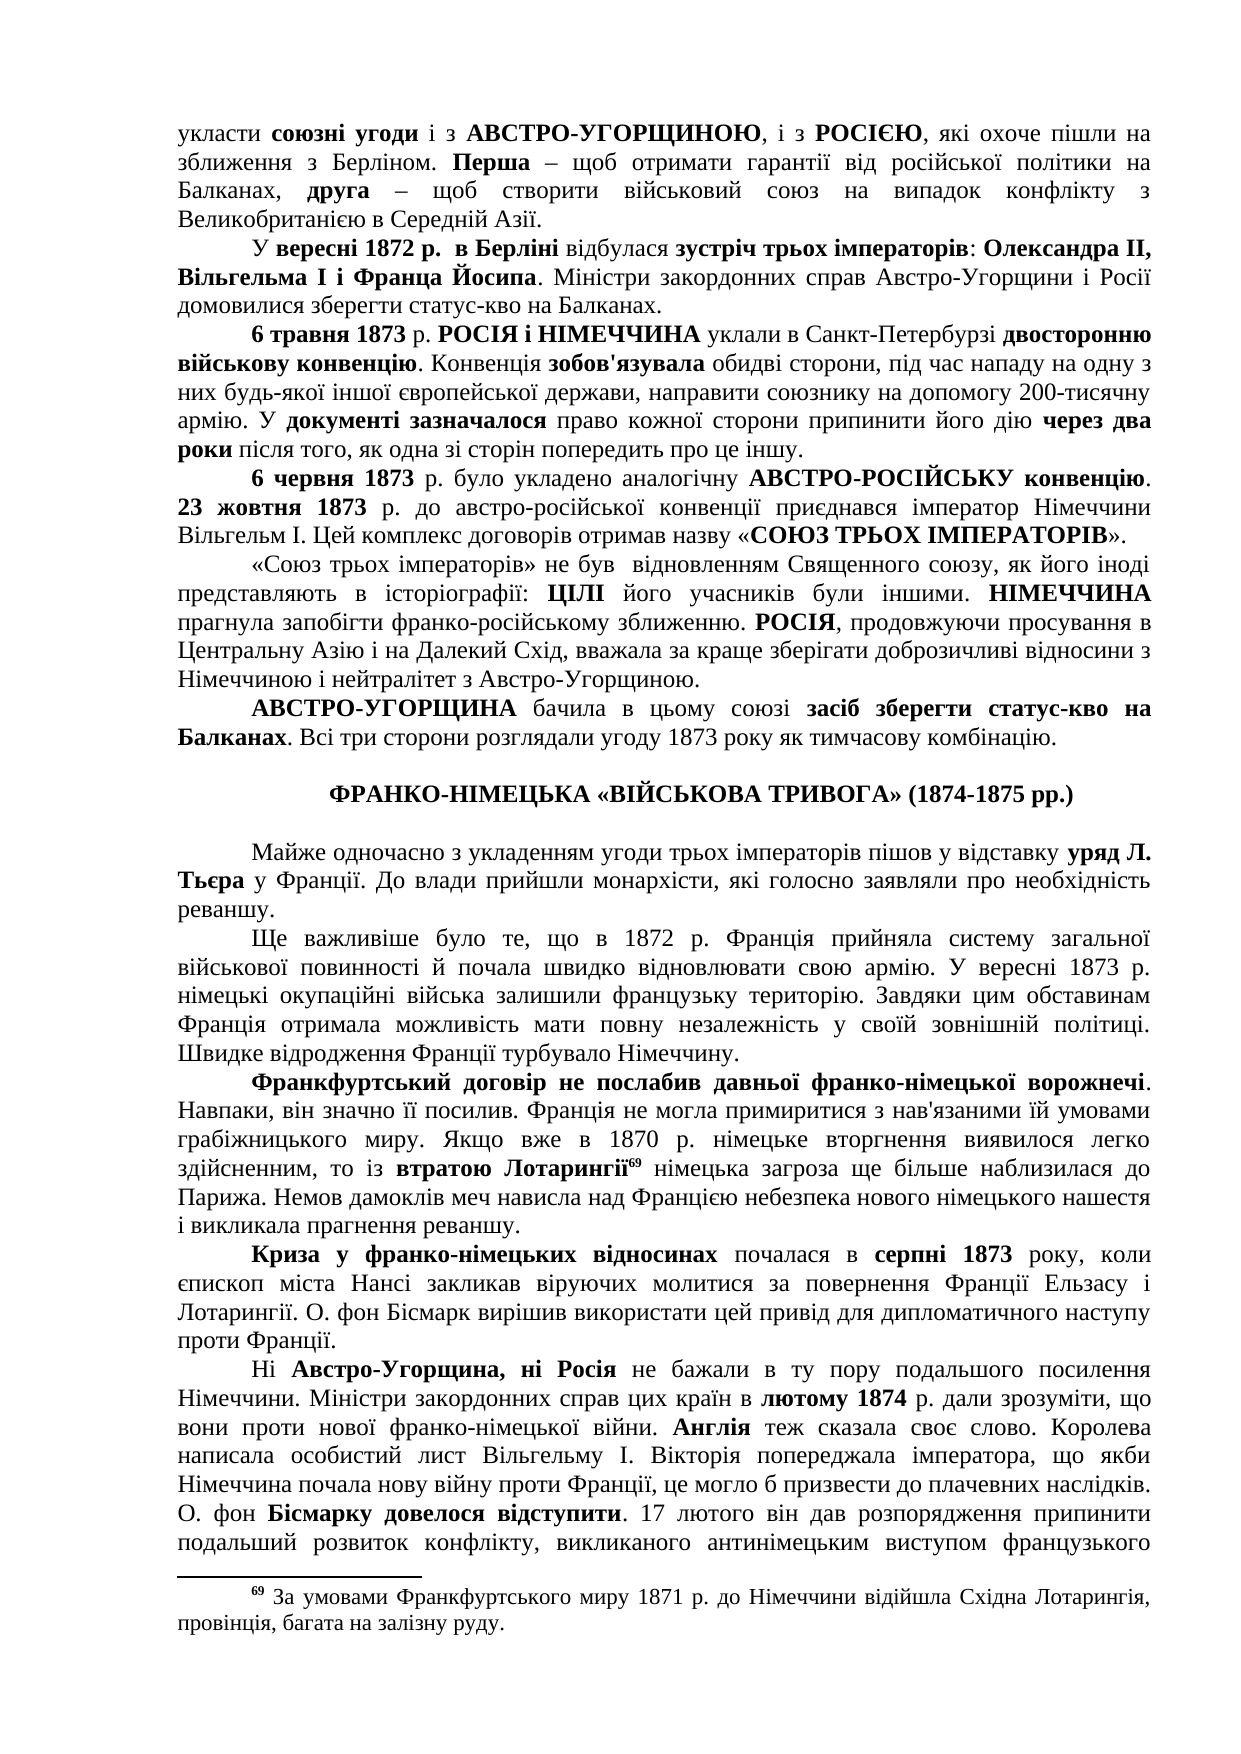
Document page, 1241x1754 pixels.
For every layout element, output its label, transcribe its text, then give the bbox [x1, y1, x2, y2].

text Ще важливіше було те, що в 1872 р. Франція прийняла систему загальної військової повинності й почала швидко відновлювати свою армію. У вересні 1873 р. німецькі окупаційні війська залишили французьку територію. Завдяки цим обставинам Франція отримала можливість мати повну незалежність у своїй зовнішній політиці. Швидке відродження Франції турбувало Німеччину. [177, 923, 1152, 1067]
text У вересні 1872 р. в Берліні відбулася зустріч трьох імператорів: Олександра II, Вільгельма I і Франца Йосипа. Міністри закордонних справ Австро-Угорщини і Росії домовилися зберегти статус-кво на Балканах. [177, 233, 1152, 319]
text 6 травня 1873 р. РОСІЯ і НІМЕЧЧИНА уклали в Санкт-Петербурзі двосторонню військову конвенцію. Конвенція зобов'язувала обидві сторони, під час нападу на одну з них будь-якої іншої європейської держави, направити союзнику на допомогу 200-тисячну армію. У документі зазначалося право кожної сторони припинити його дію через два роки після того, як одна зі сторін попередить про це іншу. [177, 319, 1152, 463]
text Майже одночасно з укладенням угоди трьох імператорів пішов у відставку уряд Л. Тьєра у Франції. До влади прийшли монархісти, які голосно заявляли про необхідність реваншу. [177, 837, 1152, 923]
text ФРАНКО-НІМЕЦЬКА «ВІЙСЬКОВА ТРИВОГА» (1874-1875 рр.) [177, 779, 1152, 808]
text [177, 118, 1152, 233]
text Криза у франко-німецьких відносинах почалася в серпні 1873 року, коли єпископ міста Нансі закликав віруючих молитися за повернення Франції Ельзасу і Лотарингії. О. фон Бісмарк вирішив використати цей привід для дипломатичного наступу проти Франції. [177, 1239, 1152, 1354]
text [177, 1354, 1152, 1556]
text АВСТРО-УГОРЩИНА бачила в цьому союзі засіб зберегти статус-кво на Балканах. Всі три сторони розглядали угоду 1873 року як тимчасову комбінацію. [177, 693, 1152, 751]
text 6 червня 1873 р. було укладено аналогічну АВСТРО-РОСІЙСЬКУ конвенцію. 23 жовтня 1873 р. до австро-російської конвенції приєднався імператор Німеччини Вільгельм I. Цей комплекс договорів отримав назву «СОЮЗ ТРЬОХ ІМПЕРАТОРІВ». [177, 463, 1152, 549]
text Франкфуртський договір не послабив давньої франко-німецької ворожнечі. Навпаки, він значно її посилив. Франція не могла примиритися з нав'язаними їй умовами грабіжницького миру. Якщо вже в 1870 р. німецьке вторгнення виявилося легко здійсненним, то із втратою Лотарингії німецька загроза ще більше наблизилася до Парижа. Немов дамоклів меч нависла над Францією небезпека нового німецького нашестя і викликала прагнення реваншу. [177, 1067, 1152, 1239]
text «Союз трьох імператорів» не був відновленням Священного союзу, як його іноді представляють в історіографії: ЦІЛІ його учасників були іншими. НІМЕЧЧИНА прагнула запобігти франко-російському зближенню. РОСІЯ, продовжуючи просування в Центральну Азію і на Далекий Схід, вважала за краще зберігати доброзичливі відносини з Німеччиною і нейтралітет з Австро-Угорщиною. [177, 549, 1152, 693]
